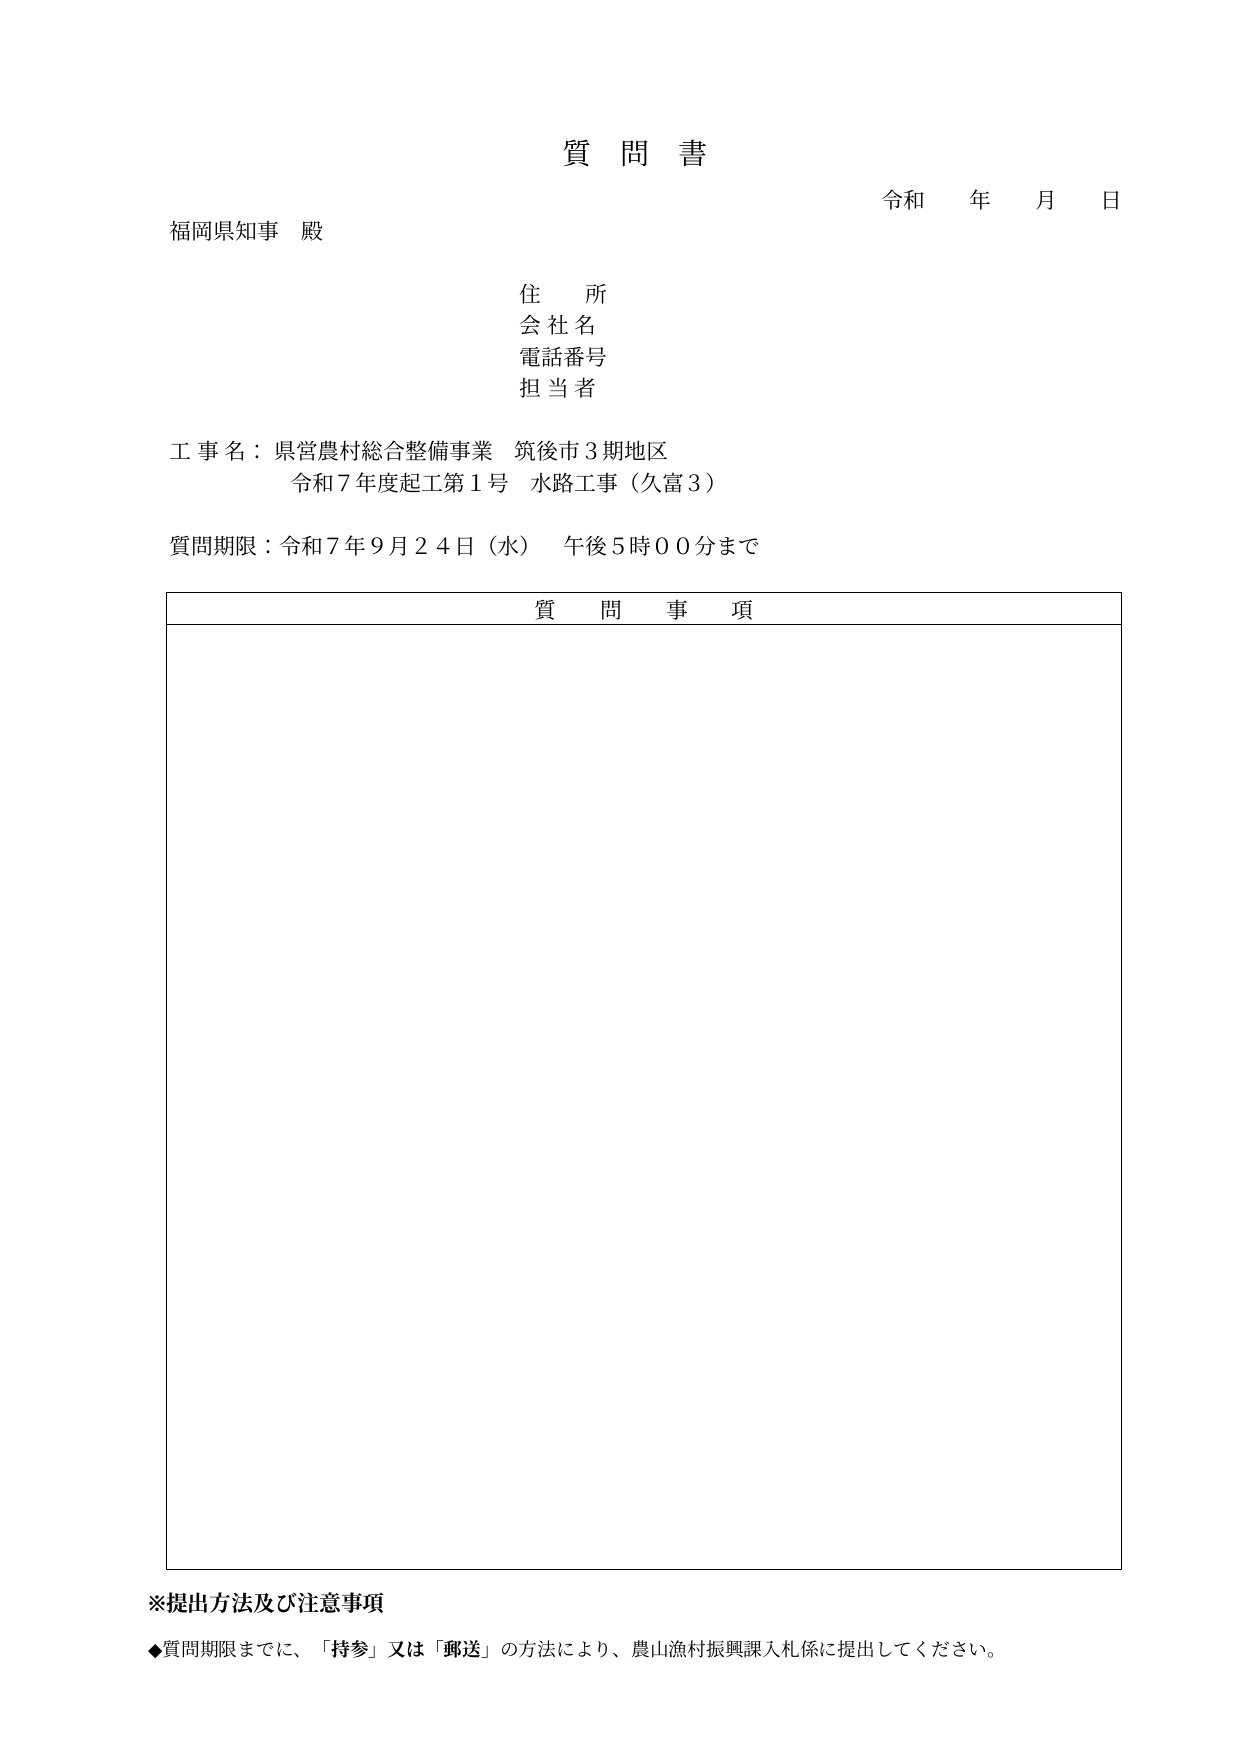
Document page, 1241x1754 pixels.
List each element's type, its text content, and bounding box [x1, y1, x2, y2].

table_header 質 問 事 項 [167, 593, 1121, 624]
text 住 所 [148, 277, 1122, 309]
text ◆質問期限までに、「持参」又は「郵送」の方法により、農山漁村振興課入札係に提出してください。 [148, 1633, 1122, 1664]
text 電話番号 [148, 340, 1122, 372]
text 質問期限：令和７年９月２４日（水） 午後５時００分まで [148, 529, 1122, 560]
text 担 当 者 [148, 372, 1122, 403]
text 令和 年 月 日 [148, 183, 1122, 214]
text 令和７年度起工第１号 水路工事（久富３） [279, 466, 1122, 497]
text 福岡県知事 殿 [148, 214, 1122, 246]
text 会 社 名 [148, 309, 1122, 340]
text 質 問 書 [148, 120, 1122, 183]
text ※提出方法及び注意事項 [148, 1570, 1122, 1633]
text 工 事 名： 県営農村総合整備事業 筑後市３期地区 [169, 434, 1122, 466]
table_cell [167, 625, 1121, 1569]
